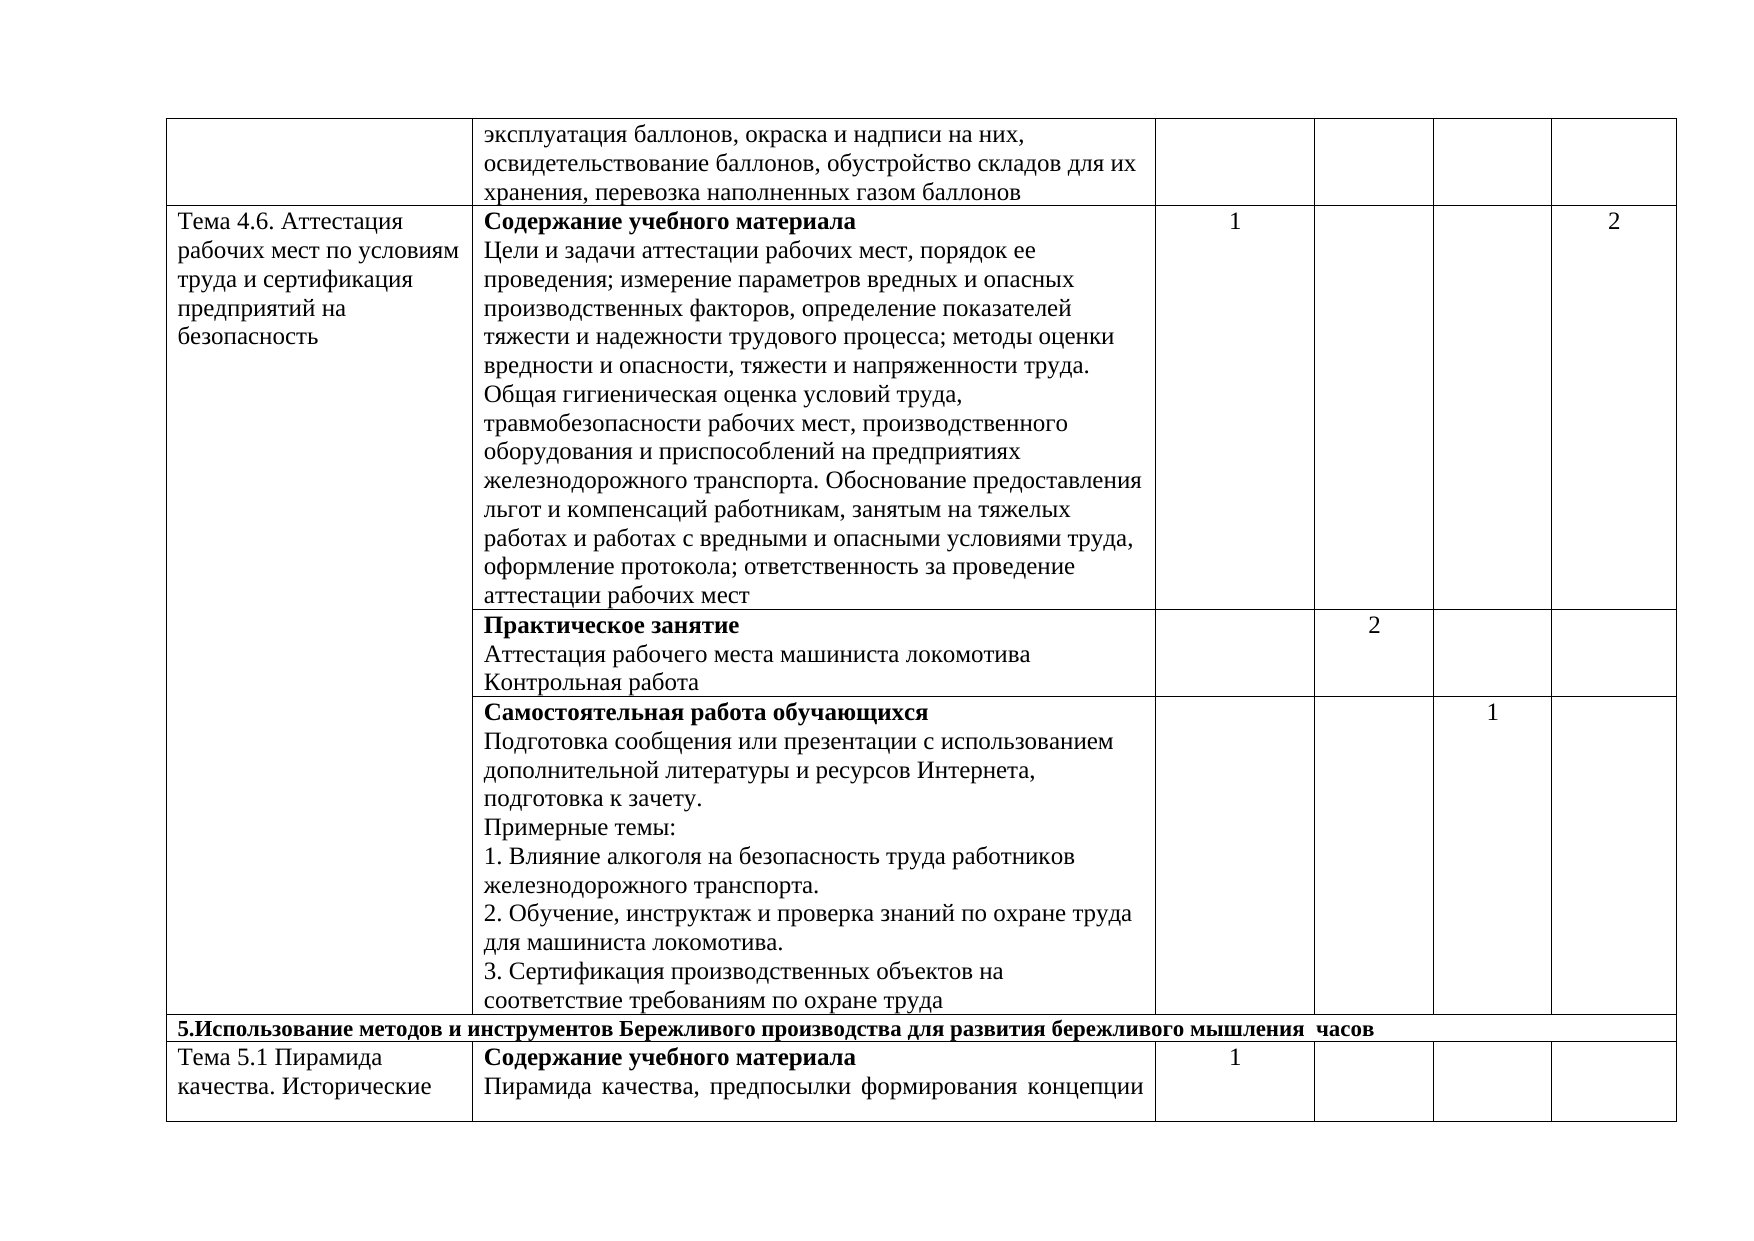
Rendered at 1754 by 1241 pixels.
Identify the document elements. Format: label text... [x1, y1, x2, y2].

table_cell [167, 1042, 472, 1121]
table_cell [1552, 610, 1676, 696]
table_cell 1 [1156, 119, 1314, 205]
table_cell 2 [1315, 610, 1433, 696]
table_cell [1552, 1042, 1676, 1121]
table_cell 1 [1434, 697, 1551, 1013]
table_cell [167, 119, 472, 205]
table_cell [1434, 206, 1551, 609]
table_cell [1434, 119, 1551, 205]
table_cell 2 [1552, 119, 1676, 205]
table_cell [1315, 697, 1433, 1013]
table_cell [1315, 206, 1433, 609]
table_cell 1 [1156, 206, 1314, 609]
table_cell 2 [1552, 206, 1676, 609]
table_cell [1434, 610, 1551, 696]
table_cell 5.Использование методов и инструментов Бережливого производства для развития бережливого мышления часов [167, 1015, 1676, 1041]
table_cell Тема 4.6. Аттестация рабочих мест по условиям труда и сертификация предприятий на безопасность [167, 206, 472, 1013]
table_cell Содержание учебного материала Цели и задачи аттестации рабочих мест, порядок ее проведения; измерение параметров вредных и опасных производственных факторов, определение показателей тяжести и надежности трудового процесса; методы оценки вредности и опасности, тяжести и напряженности труда. Общая гигиеническая оценка условий труда, травмобезопасности рабочих мест, производственного оборудования и приспособлений на предприятиях железнодорожного транспорта. Обоснование предоставления льгот и компенсаций работникам, занятым на тяжелых работах и работах с вредными и опасными условиями труда, оформление протокола; ответственность за проведение аттестации рабочих мест [473, 206, 1155, 609]
table_cell [1315, 119, 1433, 205]
table_cell [1552, 697, 1676, 1013]
table_cell [1315, 1042, 1433, 1121]
table_cell 1 [1156, 1042, 1314, 1121]
table_cell Самостоятельная работа обучающихся Подготовка сообщения или презентации с использованием дополнительной литературы и ресурсов Интернета, подготовка к зачету. Примерные темы: 1. Влияние алкоголя на безопасность труда работников железнодорожного транспорта. 2. Обучение, инструктаж и проверка знаний по охране труда для машиниста локомотива. 3. Сертификация производственных объектов на соответствие требованиям по охране труда [473, 697, 1155, 1013]
table_cell [1156, 610, 1314, 696]
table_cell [473, 1042, 1155, 1121]
table_cell Практическое занятие Аттестация рабочего места машиниста локомотива Контрольная работа [473, 610, 1155, 696]
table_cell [473, 119, 1155, 205]
table_cell [1156, 697, 1314, 1013]
table_cell [1434, 1042, 1551, 1121]
